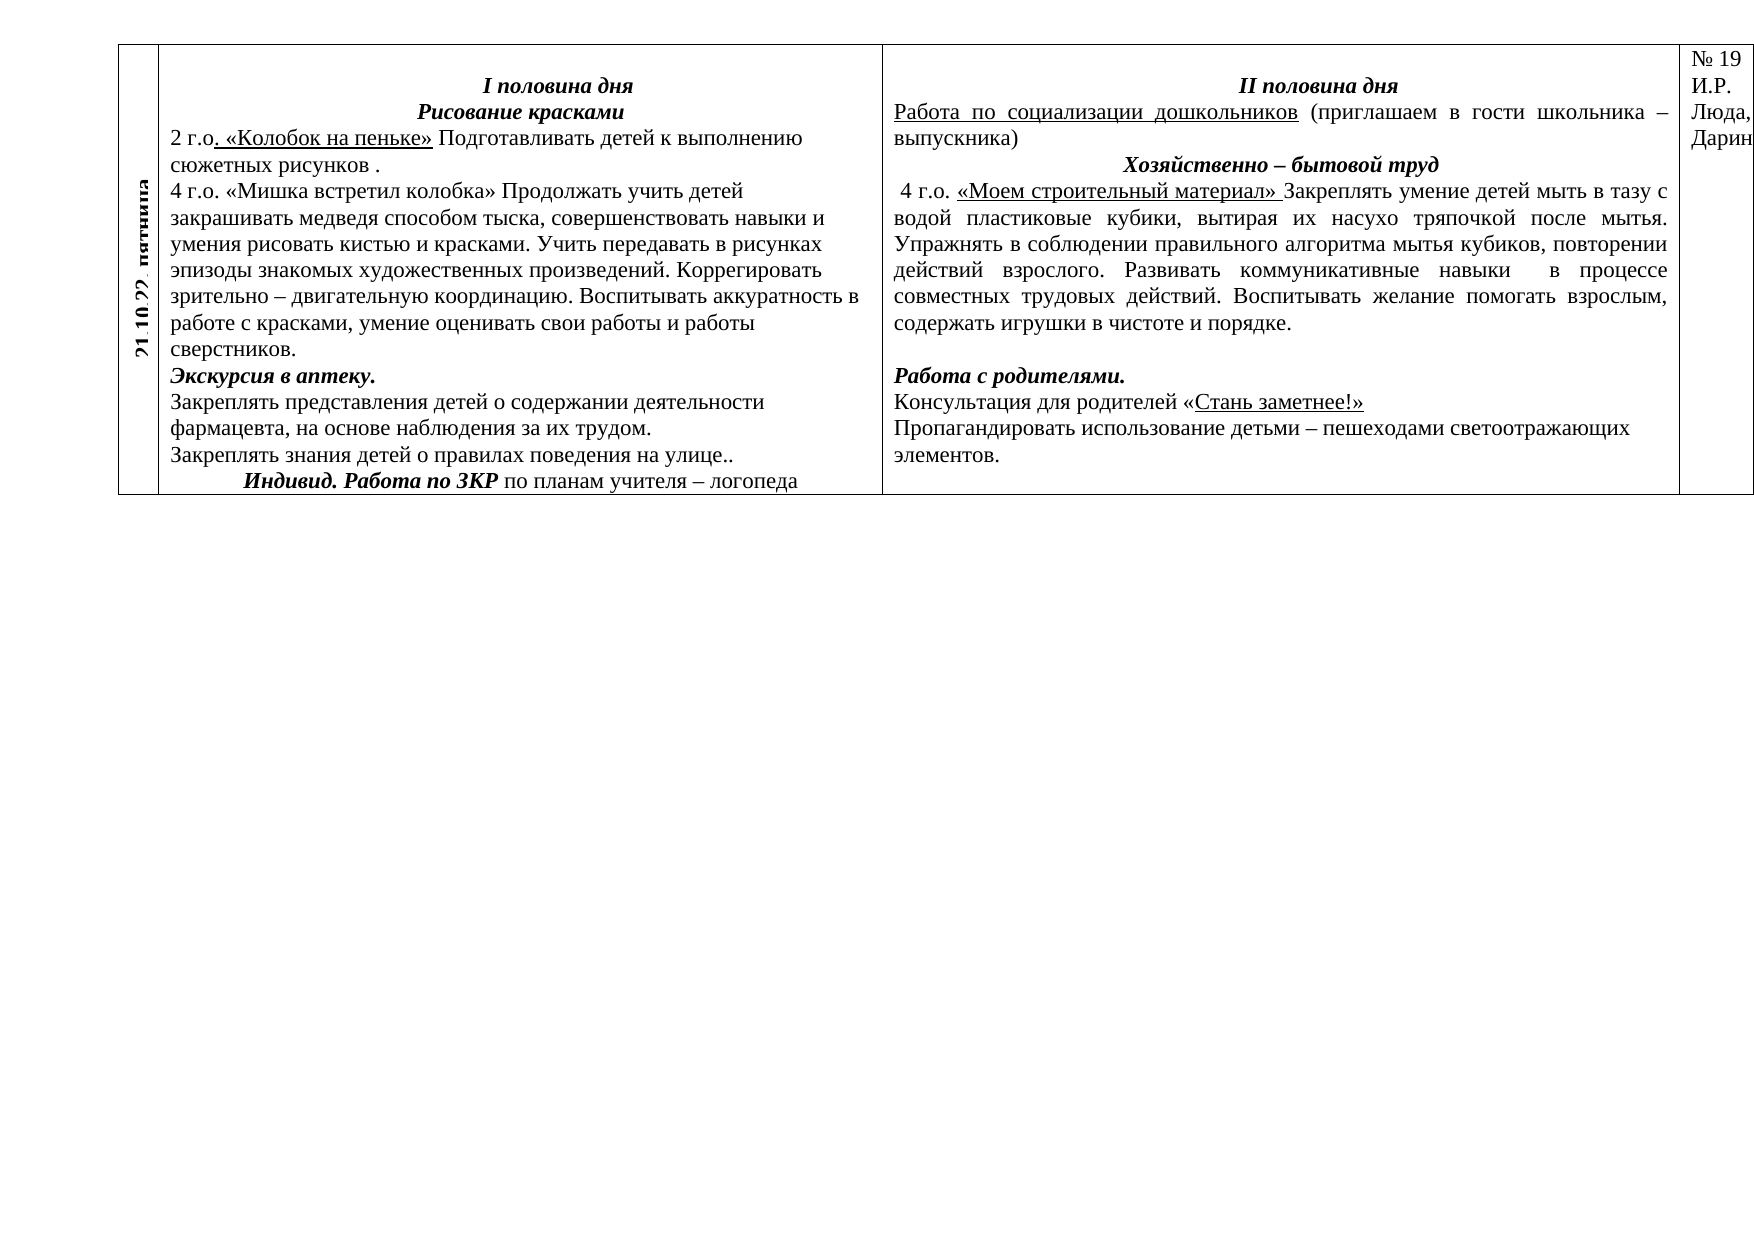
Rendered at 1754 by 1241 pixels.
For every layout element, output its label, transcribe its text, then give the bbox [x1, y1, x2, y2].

table_cell I половина дня Рисование красками 2 г.о. «Колобок на пеньке» Подготавливать детей к выполнению сюжетных рисунков . 4 г.о. «Мишка встретил колобка» Продолжать учить детей закрашивать медведя способом тыска, совершенствовать навыки и умения рисовать кистью и красками. Учить передавать в рисунках эпизоды знакомых художественных произведений. Коррегировать зрительно – двигательную координацию. Воспитывать аккуратность в работе с красками, умение оценивать свои работы и работы сверстников. Экскурсия в аптеку. Закреплять представления детей о содержании деятельности фармацевта, на основе наблюдения за их трудом. Закреплять знания детей о правилах поведения на улице.. Индивид. Работа по ЗКР по планам учителя – логопеда [159, 45, 882, 493]
table_cell № 19 И.Р. Люда, Дарина [1680, 45, 1753, 493]
table_cell 21.10.22, пятница [119, 45, 158, 493]
table_cell II половина дня Работа по социализации дошкольников (приглашаем в гости школьника – выпускника) Хозяйственно – бытовой труд 4 г.о. «Моем строительный материал» Закреплять умение детей мыть в тазу с водой пластиковые кубики, вытирая их насухо тряпочкой после мытья. Упражнять в соблюдении правильного алгоритма мытья кубиков, повторении действий взрослого. Развивать коммуникативные навыки в процессе совместных трудовых действий. Воспитывать желание помогать взрослым, содержать игрушки в чистоте и порядке. Работа с родителями. Консультация для родителей «Стань заметнее!» Пропагандировать использование детьми – пешеходами светоотражающих элементов. [883, 45, 1679, 493]
